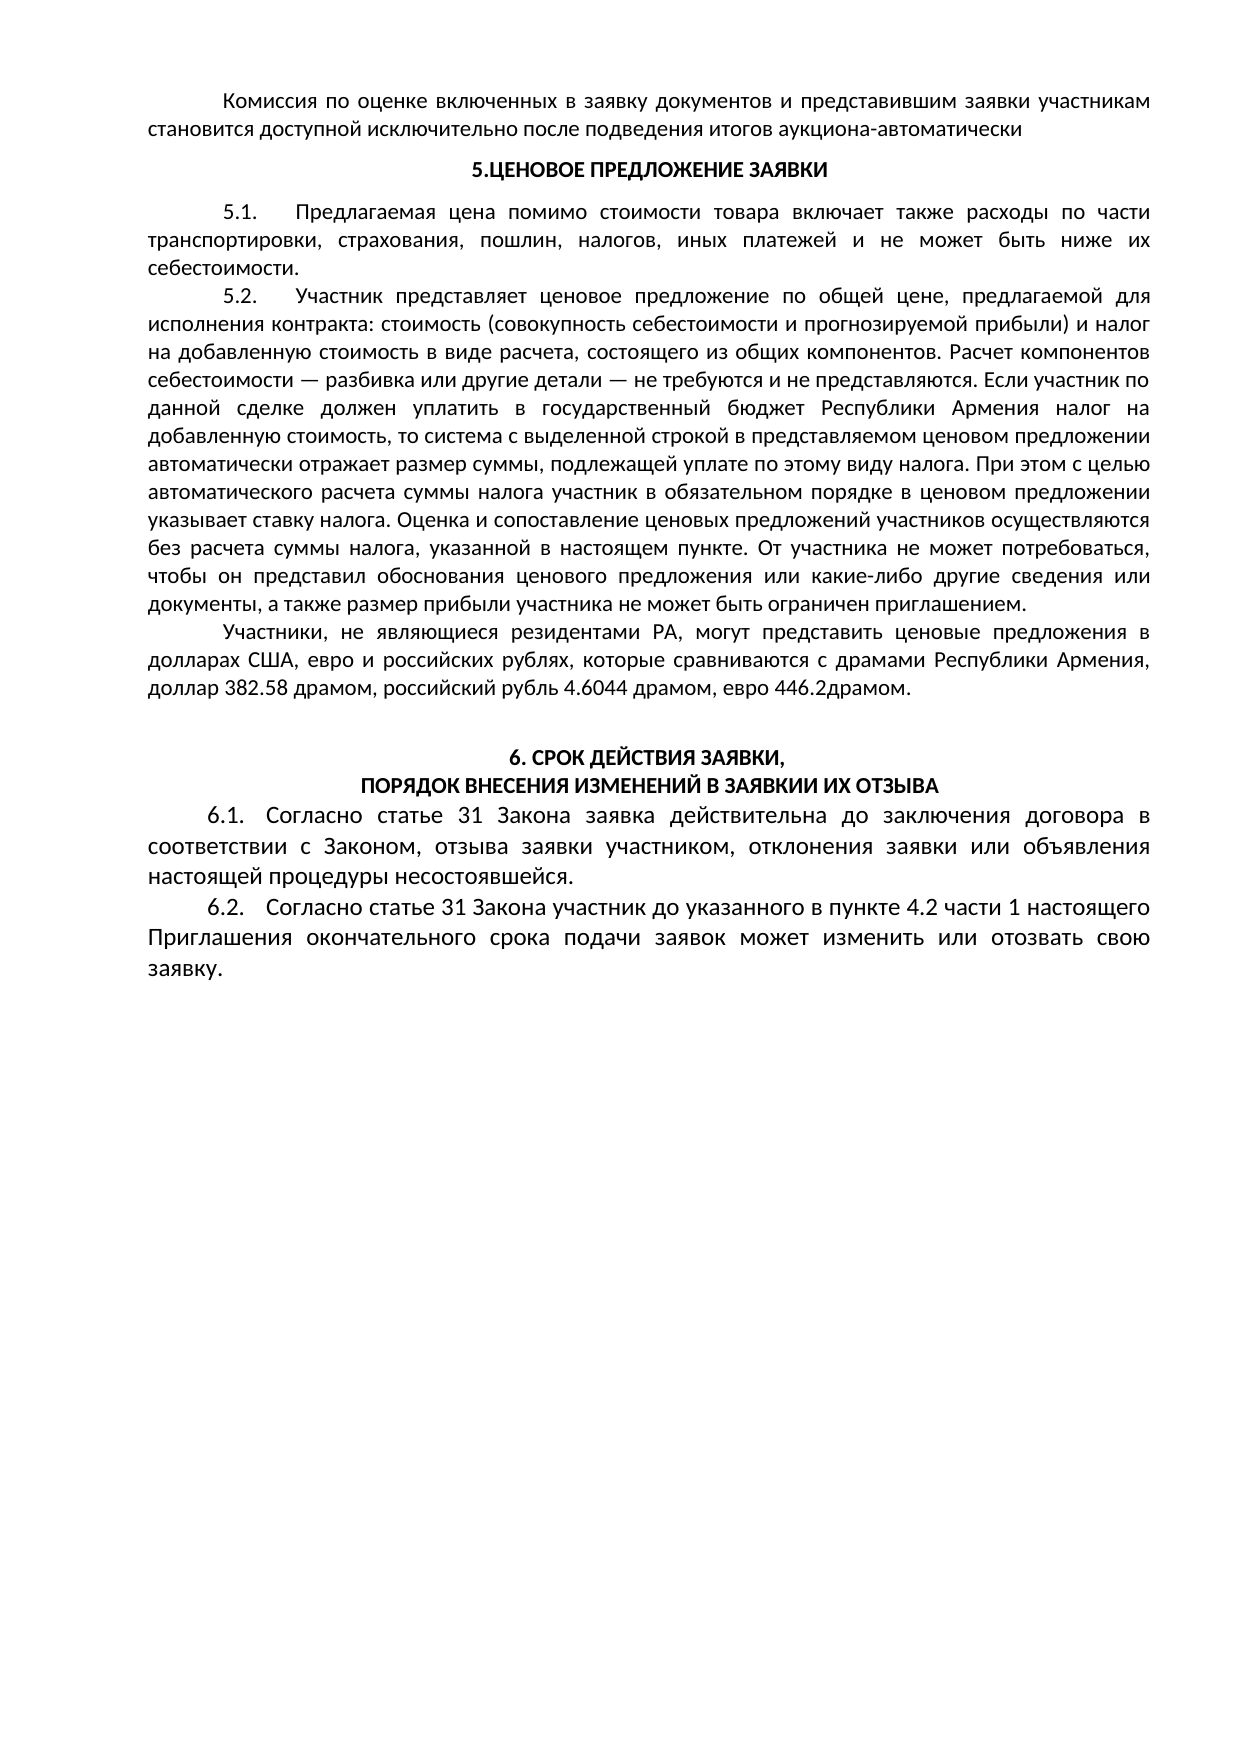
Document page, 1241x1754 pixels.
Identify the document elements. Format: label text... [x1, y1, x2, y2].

text 6. СРОК ДЕЙСТВИЯ ЗАЯВКИ, ПОРЯДОК ВНЕСЕНИЯ ИЗМЕНЕНИЙ В ЗАЯВКИИ ИХ ОТЗЫВА [207, 743, 1093, 799]
text 5.2. Участник представляет ценовое предложение по общей цене, предлагаемой для исполнения контракта: стоимость (совокупность себестоимости и прогнозируемой прибыли) и налог на добавленную стоимость в виде расчета, состоящего из общих компонентов. Расчет компонентов себестоимости — разбивка или другие детали — не требуются и не представляются. Если участник по данной сделке должен уплатить в государственный бюджет Республики Армения налог на добавленную стоимость, то система с выделенной строкой в представляемом ценовом предложении автоматически отражает размер суммы, подлежащей уплате по этому виду налога. При этом с целью автоматического расчета суммы налога участник в обязательном порядке в ценовом предложении указывает ставку налога. Оценка и сопоставление ценовых предложений участников осуществляются без расчета суммы налога, указанной в настоящем пункте. От участника не может потребоваться, чтобы он представил обоснования ценового предложения или какие-либо другие сведения или документы, а также размер прибыли участника не может быть ограничен приглашением. [148, 281, 1152, 617]
text Комиссия по оценке включенных в заявку документов и представившим заявки участникам становится доступной исключительно после подведения итогов аукциона-автоматически [148, 86, 1152, 142]
text Участники, не являющиеся резидентами РА, могут представить ценовые предложения в долларах США, евро и российских рублях, которые сравниваются с драмами Республики Армения, доллар 382.58 драмом, российский рубль 4.6044 драмом, евро 446.2драмом. [148, 617, 1152, 701]
text 5.ЦЕНОВОЕ ПРЕДЛОЖЕНИЕ ЗАЯВКИ [148, 155, 1152, 183]
text 6.1. Согласно статье 31 Закона заявка действительна до заключения договора в соответствии с Законом, отзыва заявки участником, отклонения заявки или объявления настоящей процедуры несостоявшейся. [148, 799, 1152, 891]
text 6.2. Согласно статье 31 Закона участник до указанного в пункте 4.2 части 1 настоящего Приглашения окончательного срока подачи заявок может изменить или отозвать свою заявку. [148, 891, 1152, 982]
text 5.1. Предлагаемая цена помимо стоимости товара включает также расходы по части транспортировки, страхования, пошлин, налогов, иных платежей и не может быть ниже их себестоимости. [148, 197, 1152, 281]
